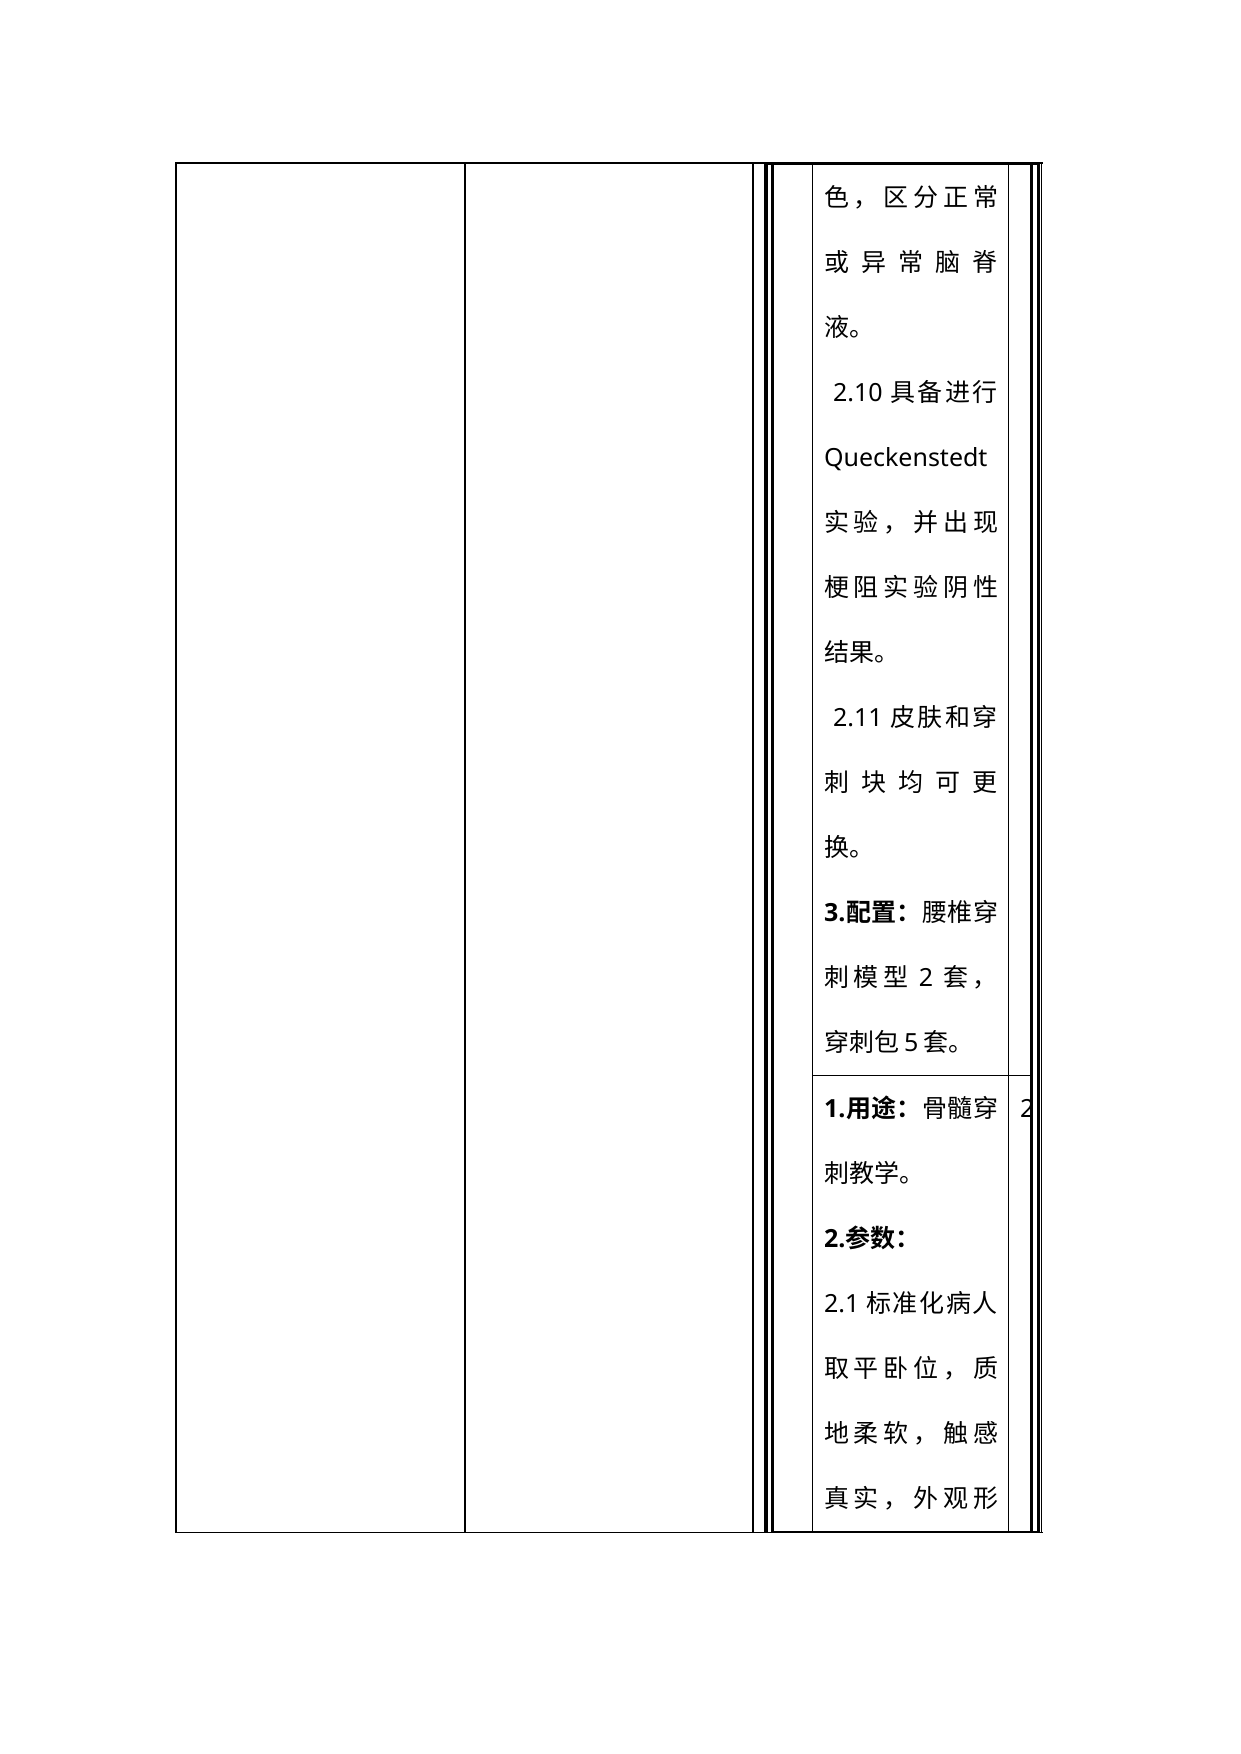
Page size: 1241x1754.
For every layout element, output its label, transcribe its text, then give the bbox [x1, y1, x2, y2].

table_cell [1009, 1076, 1030, 1531]
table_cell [1009, 165, 1030, 1075]
table_cell [466, 164, 752, 1532]
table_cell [774, 165, 812, 1531]
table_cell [754, 164, 764, 1532]
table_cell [813, 165, 1008, 1075]
table_cell 1 [177, 164, 464, 1532]
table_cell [813, 1076, 1008, 1531]
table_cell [1033, 165, 1037, 1531]
